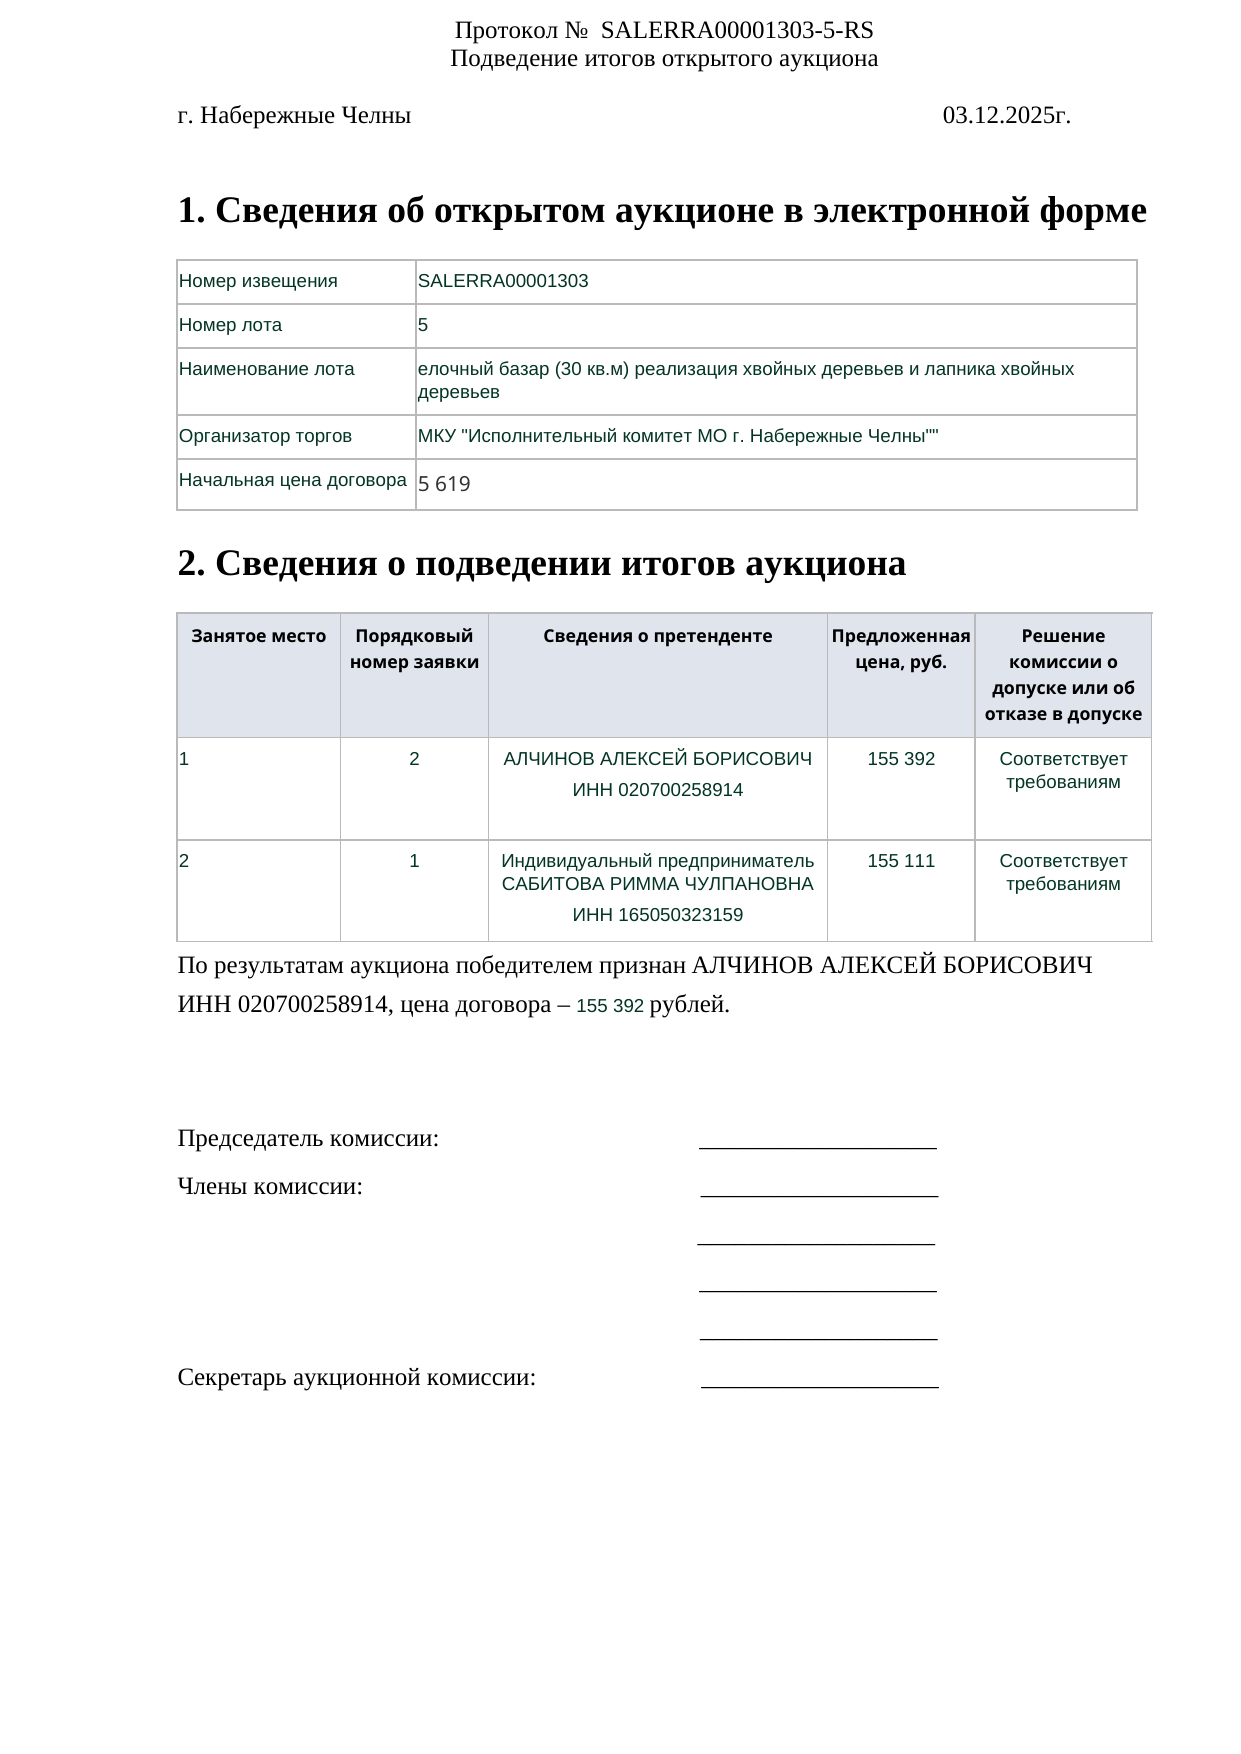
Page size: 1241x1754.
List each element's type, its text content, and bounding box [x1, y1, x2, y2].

table_cell Номер лота [178, 305, 415, 347]
text По результатам аукциона победителем признан АЛЧИНОВ АЛЕКСЕЙ БОРИСОВИЧ [177, 950, 1152, 979]
table_cell Наименование лота [178, 349, 415, 414]
table_header Номер извещения [178, 261, 415, 303]
text ___________________ [693, 1266, 1152, 1295]
text Протокол № SALERRA00001303-5-RS [177, 15, 1152, 43]
table_cell Начальная цена договора [178, 460, 415, 509]
text г. Набережные Челны 03.12.2025г. [177, 100, 1152, 129]
text Председатель комиссии: ___________________ [177, 1123, 1152, 1152]
table_cell Организатор торгов [178, 416, 415, 458]
table_header Сведения о претенденте [489, 614, 827, 737]
table_header Порядковый номер заявки [341, 614, 488, 737]
table_cell 5 619 [417, 460, 1136, 509]
table_cell 155 392 [828, 738, 974, 839]
table_header SALERRA00001303 [417, 261, 1136, 303]
text ___________________ [251, 1314, 1152, 1343]
table_cell 2 [341, 738, 488, 839]
table_cell Индивидуальный предприниматель САБИТОВА РИММА ЧУЛПАНОВНА ИНН 165050323159 [489, 841, 827, 941]
table_cell 155 111 [828, 841, 974, 941]
text Члены комиссии: ___________________ [177, 1171, 1152, 1200]
text ИНН 020700258914, цена договора – 155 392 рублей. [177, 989, 1152, 1018]
table_cell 1 [341, 841, 488, 941]
table_cell Соответствует требованиям [976, 738, 1151, 839]
table_cell 5 [417, 305, 1136, 347]
table_cell АЛЧИНОВ АЛЕКСЕЙ БОРИСОВИЧ ИНН 020700258914 [489, 738, 827, 839]
table_header Предложенная цена, руб. [828, 614, 974, 737]
table_header Решение комиссии о допуске или об отказе в допуске [976, 614, 1151, 737]
table_cell елочный базар (30 кв.м) реализация хвойных деревьев и лапника хвойных деревьев [417, 349, 1136, 414]
table_cell МКУ "Исполнительный комитет МО г. Набережные Челны"" [417, 416, 1136, 458]
text ___________________ [177, 1219, 1152, 1247]
text 1. Сведения об открытом аукционе в электронной форме [177, 187, 1152, 230]
table_cell 2 [178, 841, 340, 941]
text Секретарь аукционной комиссии: ___________________ [177, 1362, 1152, 1391]
text 2. Сведения о подведении итогов аукциона [177, 540, 1152, 583]
text Подведение итогов открытого аукциона [177, 43, 1152, 72]
table_cell 1 [178, 738, 340, 839]
table_cell Соответствует требованиям [976, 841, 1151, 941]
table_header Занятое место [178, 614, 340, 737]
